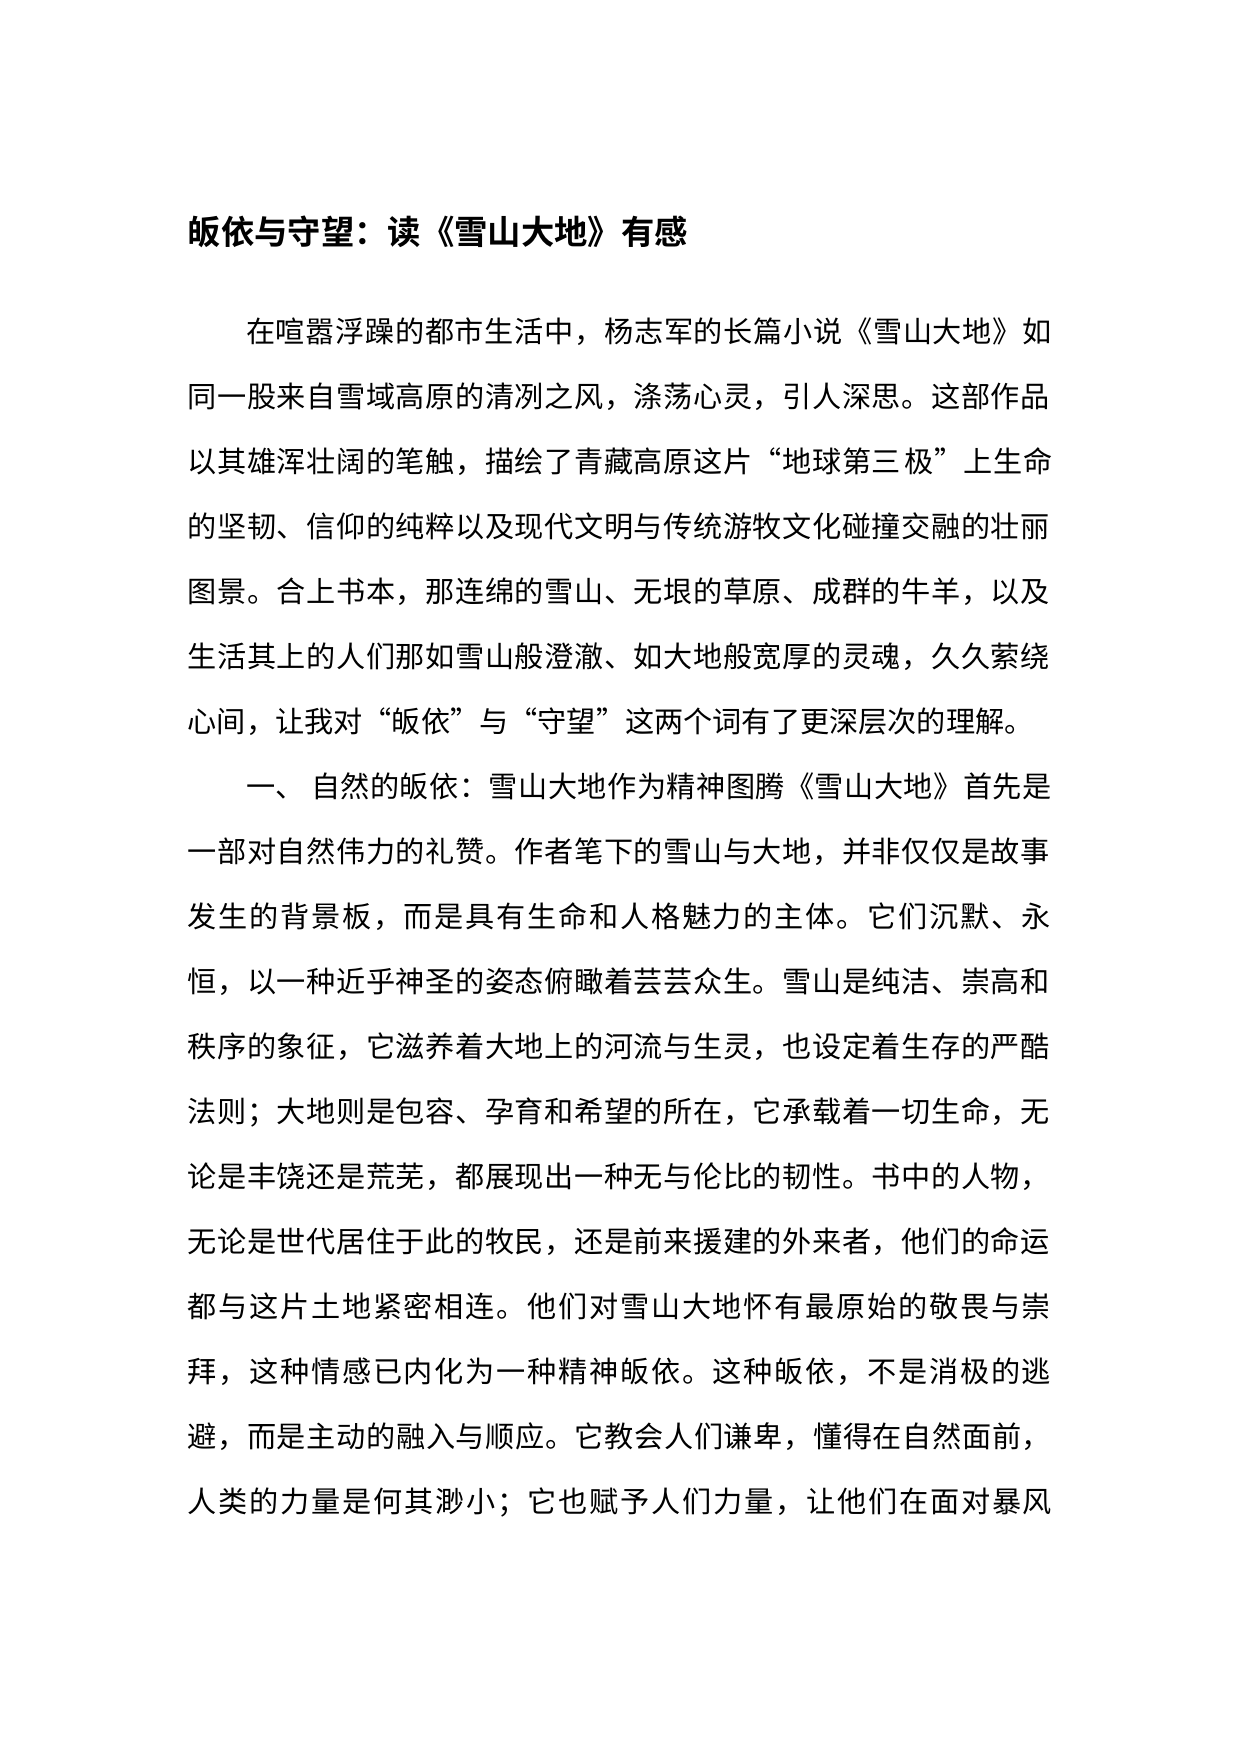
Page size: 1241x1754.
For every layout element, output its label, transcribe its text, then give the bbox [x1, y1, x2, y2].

text 在喧嚣浮躁的都市生活中，杨志军的长篇小说《雪山大地》如同一股来自雪域高原的清冽之风，涤荡心灵，引人深思。这部作品以其雄浑壮阔的笔触，描绘了青藏高原这片“地球第三极”上生命的坚韧、信仰的纯粹以及现代文明与传统游牧文化碰撞交融的壮丽图景。合上书本，那连绵的雪山、无垠的草原、成群的牛羊，以及生活其上的人们那如雪山般澄澈、如大地般宽厚的灵魂，久久萦绕心间，让我对“皈依”与“守望”这两个词有了更深层次的理解。 [187, 297, 1053, 752]
subtitle 皈依与守望：读《雪山大地》有感 [187, 197, 1053, 262]
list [187, 752, 1053, 1532]
